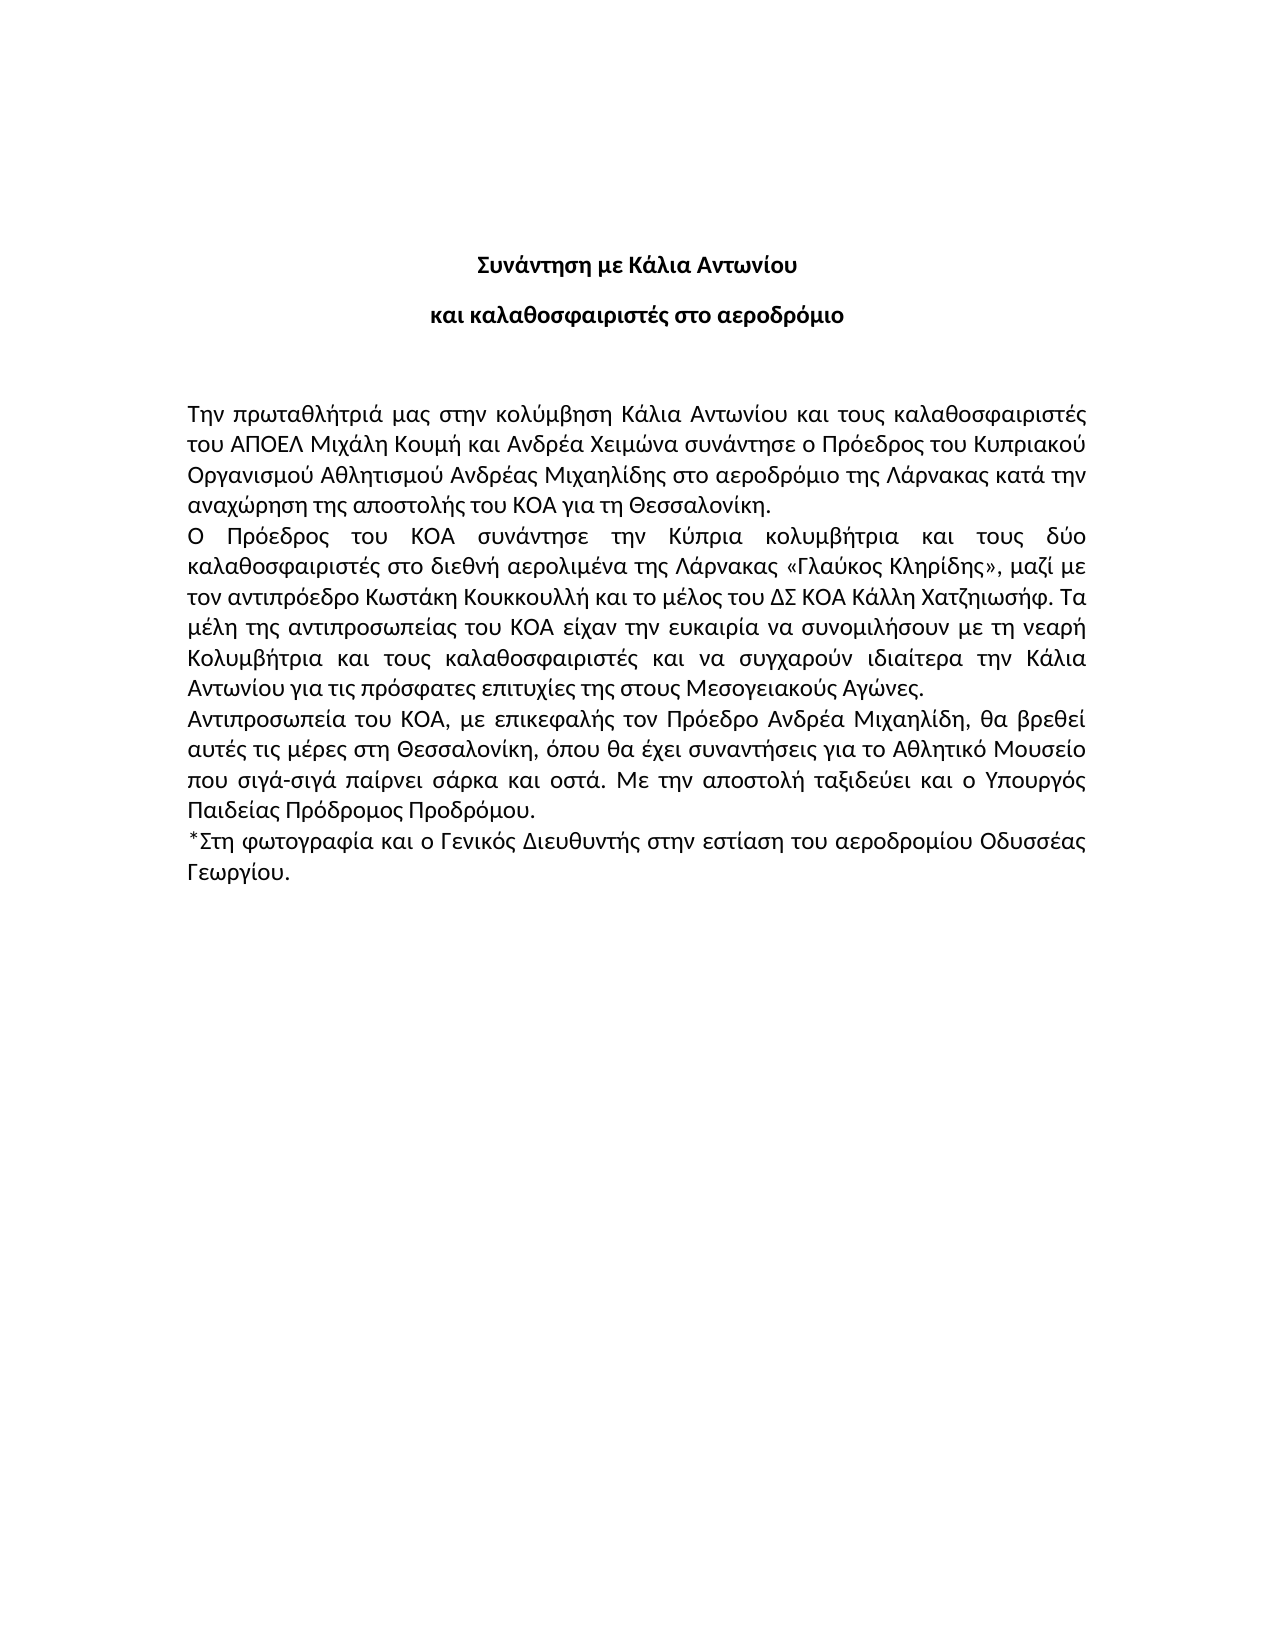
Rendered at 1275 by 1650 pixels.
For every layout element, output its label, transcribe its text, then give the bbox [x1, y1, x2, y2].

text Αντιπροσωπεία του ΚΟΑ, με επικεφαλής τον Πρόεδρο Ανδρέα Μιχαηλίδη, θα βρεθεί αυτές τις μέρες στη Θεσσαλονίκη, όπου θα έχει συναντήσεις για το Αθλητικό Μουσείο που σιγά-σιγά παίρνει σάρκα και οστά. Με την αποστολή ταξιδεύει και ο Υπουργός Παιδείας Πρόδρομος Προδρόμου. [187, 703, 1087, 825]
text Την πρωταθλήτριά μας στην κολύμβηση Κάλια Αντωνίου και τους καλαθοσφαιριστές του ΑΠΟΕΛ Μιχάλη Κουμή και Ανδρέα Χειμώνα συνάντησε ο Πρόεδρος του Κυπριακού Οργανισμού Αθλητισμού Ανδρέας Μιχαηλίδης στο αεροδρόμιο της Λάρνακας κατά την αναχώρηση της αποστολής του ΚΟΑ για τη Θεσσαλονίκη. [187, 398, 1087, 520]
text Συνάντηση με Κάλια Αντωνίου [187, 249, 1087, 280]
text Ο Πρόεδρος του ΚΟΑ συνάντησε την Κύπρια κολυμβήτρια και τους δύο καλαθοσφαιριστές στο διεθνή αερολιμένα της Λάρνακας «Γλαύκος Κληρίδης», μαζί με τον αντιπρόεδρο Κωστάκη Κουκκουλλή και το μέλος του ΔΣ ΚΟΑ Κάλλη Χατζηιωσήφ. Τα μέλη της αντιπροσωπείας του ΚΟΑ είχαν την ευκαιρία να συνομιλήσουν με τη νεαρή Κολυμβήτρια και τους καλαθοσφαιριστές και να συγχαρούν ιδιαίτερα την Κάλια Αντωνίου για τις πρόσφατες επιτυχίες της στους Μεσογειακούς Αγώνες. [187, 520, 1087, 703]
text *Στη φωτογραφία και ο Γενικός Διευθυντής στην εστίαση του αεροδρομίου Οδυσσέας Γεωργίου. [187, 825, 1087, 886]
text και καλαθοσφαιριστές στο αεροδρόμιο [187, 299, 1087, 329]
